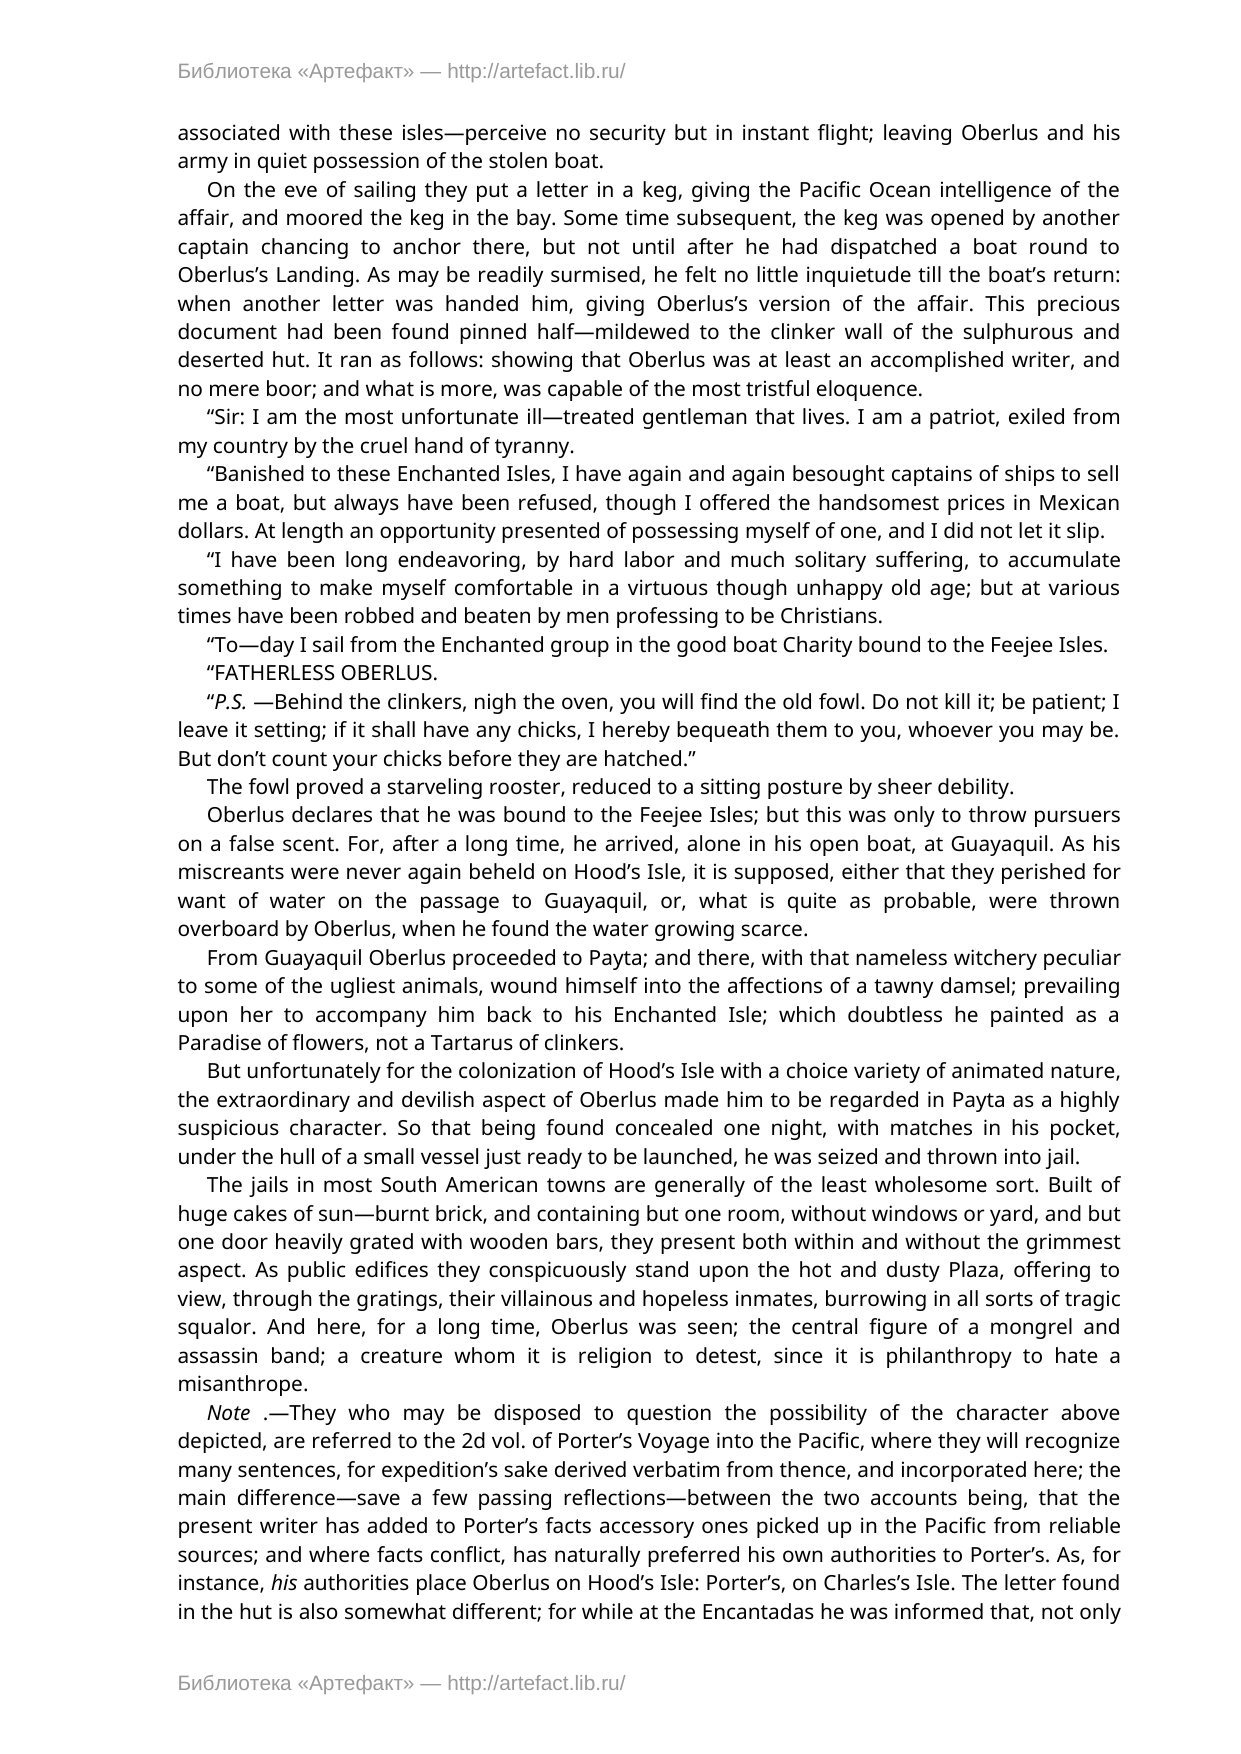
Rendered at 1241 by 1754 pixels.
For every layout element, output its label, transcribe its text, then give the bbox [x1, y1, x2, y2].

text “P.S. —Behind the clinkers, nigh the oven, you will find the old fowl. Do not kill it; be patient; I leave it setting; if it shall have any chicks, I hereby bequeath them to you, whoever you may be. But don’t count your chicks before they are hatched.” [177, 687, 1122, 772]
text Oberlus declares that he was bound to the Feejee Isles; but this was only to throw pursuers on a false scent. For, after a long time, he arrived, alone in his open boat, at Guayaquil. As his miscreants were never again beheld on Hood’s Isle, it is supposed, either that they perished for want of water on the passage to Guayaquil, or, what is quite as probable, were thrown overboard by Oberlus, when he found the water growing scarce. [177, 801, 1122, 943]
text “Banished to these Enchanted Isles, I have again and again besought captains of ships to sell me a boat, but always have been refused, though I offered the handsomest prices in Mexican dollars. At length an opportunity presented of possessing myself of one, and I did not let it slip. [177, 459, 1122, 545]
text On the eve of sailing they put a letter in a keg, giving the Pacific Ocean intelligence of the affair, and moored the keg in the bay. Some time subsequent, the keg was opened by another captain chancing to anchor there, but not until after he had dispatched a boat round to Oberlus’s Landing. As may be readily surmised, he felt no little inquietude till the boat’s return: when another letter was handed him, giving Oberlus’s version of the affair. This precious document had been found pinned half—mildewed to the clinker wall of the sulphurous and deserted hut. It ran as follows: showing that Oberlus was at least an accomplished writer, and no mere boor; and what is more, was capable of the most tristful eloquence. [177, 175, 1122, 402]
text The jails in most South American towns are generally of the least wholesome sort. Built of huge cakes of sun—burnt brick, and containing but one room, without windows or yard, and but one door heavily grated with wooden bars, they present both within and without the grimmest aspect. As public edifices they conspicuously stand upon the hot and dusty Plaza, offering to view, through the gratings, their villainous and hopeless inmates, burrowing in all sorts of tragic squalor. And here, for a long time, Oberlus was seen; the central figure of a mongrel and assassin band; a creature whom it is religion to detest, since it is philanthropy to hate a misanthrope. [177, 1170, 1122, 1398]
text The fowl proved a starveling rooster, reduced to a sitting posture by sheer debility. [177, 772, 1122, 801]
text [177, 1398, 1122, 1625]
text From Guayaquil Oberlus proceeded to Payta; and there, with that nameless witchery peculiar to some of the ugliest animals, wound himself into the affections of a tawny damsel; prevailing upon her to accompany him back to his Enchanted Isle; which doubtless he painted as a Paradise of flowers, not a Tartarus of clinkers. [177, 943, 1122, 1057]
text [177, 118, 1122, 175]
text “Sir: I am the most unfortunate ill—treated gentleman that lives. I am a patriot, exiled from my country by the cruel hand of tyranny. [177, 402, 1122, 459]
text “FATHERLESS OBERLUS. [177, 658, 1122, 687]
text “I have been long endeavoring, by hard labor and much solitary suffering, to accumulate something to make myself comfortable in a virtuous though unhappy old age; but at various times have been robbed and beaten by men professing to be Christians. [177, 545, 1122, 630]
text But unfortunately for the colonization of Hood’s Isle with a choice variety of animated nature, the extraordinary and devilish aspect of Oberlus made him to be regarded in Payta as a highly suspicious character. So that being found concealed one night, with matches in his pocket, under the hull of a small vessel just ready to be launched, he was seized and thrown into jail. [177, 1057, 1122, 1170]
text “To—day I sail from the Enchanted group in the good boat Charity bound to the Feejee Isles. [177, 630, 1122, 658]
